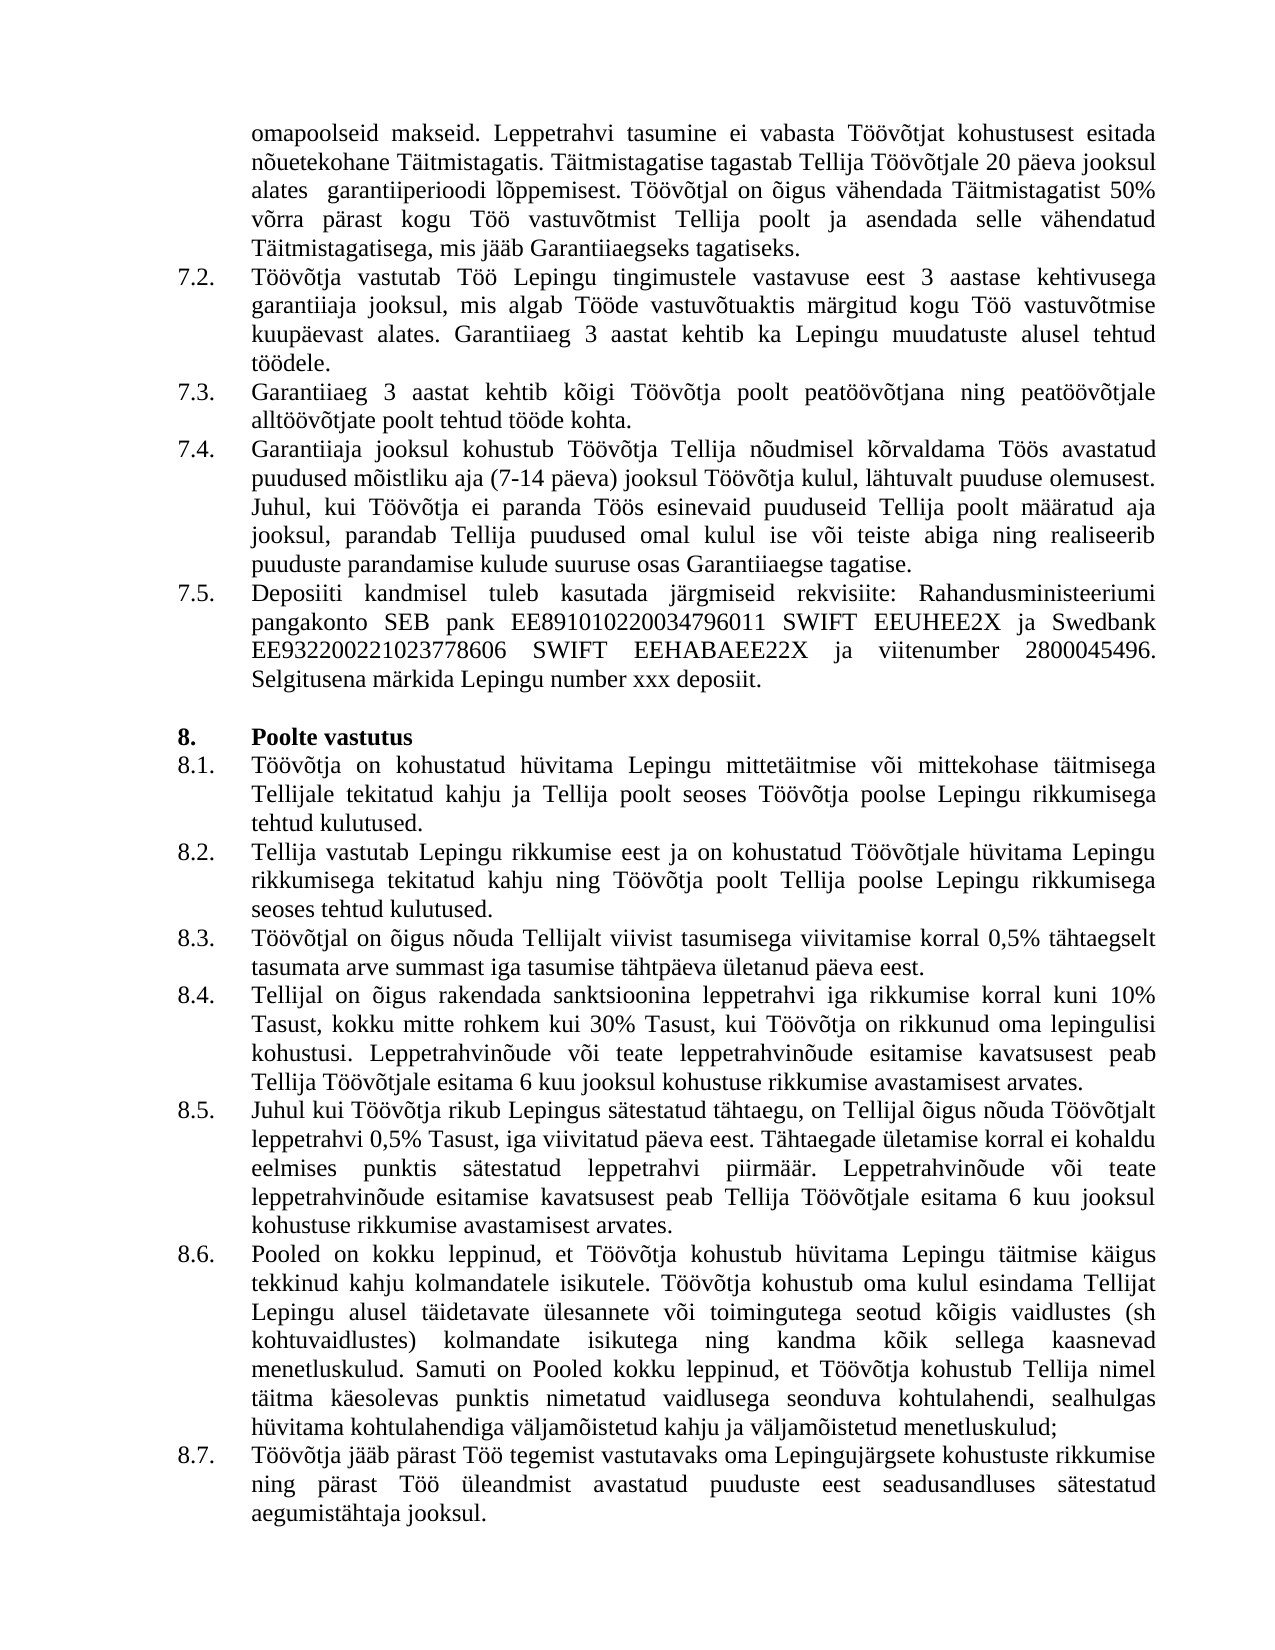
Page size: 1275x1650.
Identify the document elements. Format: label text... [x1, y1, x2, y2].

text Töövõtja jääb pärast Töö tegemist vastutavaks oma Lepingujärgsete kohustuste rikkumise ning pärast Töö üleandmist avastatud puuduste eest seadusandluses sätestatud aegumistähtaja jooksul. [177, 1441, 1157, 1527]
text Tellijal on õigus rakendada sanktsioonina leppetrahvi iga rikkumise korral kuni 10% Tasust, kokku mitte rohkem kui 30% Tasust, kui Töövõtja on rikkunud oma lepingulisi kohustusi. Leppetrahvinõude või teate leppetrahvinõude esitamise kavatsusest peab Tellija Töövõtjale esitama 6 kuu jooksul kohustuse rikkumise avastamisest arvates. [177, 981, 1157, 1096]
text Tellija vastutab Lepingu rikkumise eest ja on kohustatud Töövõtjale hüvitama Lepingu rikkumisega tekitatud kahju ning Töövõtja poolt Tellija poolse Lepingu rikkumisega seoses tehtud kulutused. [177, 837, 1157, 923]
text Poolte vastutus [177, 722, 1157, 751]
text Deposiiti kandmisel tuleb kasutada järgmiseid rekvisiite: Rahandusministeeriumi pangakonto SEB pank EE891010220034796011 SWIFT EEUHEE2X ja Swedbank EE932200221023778606 SWIFT EEHABAEE22X ja viitenumber 2800045496. Selgitusena märkida Lepingu number xxx deposiit. [177, 578, 1157, 693]
text Töövõtja vastutab Töö Lepingu tingimustele vastavuse eest 3 aastase kehtivusega garantiiaja jooksul, mis algab Tööde vastuvõtuaktis märgitud kogu Töö vastuvõtmise kuupäevast alates. Garantiiaeg 3 aastat kehtib ka Lepingu muudatuste alusel tehtud töödele. [177, 262, 1157, 377]
text Garantiiaeg 3 aastat kehtib kõigi Töövõtja poolt peatöövõtjana ning peatöövõtjale alltöövõtjate poolt tehtud tööde kohta. [177, 377, 1157, 434]
text Töövõtjal on õigus nõuda Tellijalt viivist tasumisega viivitamise korral 0,5% tähtaegselt tasumata arve summast iga tasumise tähtpäeva ületanud päeva eest. [177, 923, 1157, 981]
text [177, 118, 1157, 262]
text Pooled on kokku leppinud, et Töövõtja kohustub hüvitama Lepingu täitmise käigus tekkinud kahju kolmandatele isikutele. Töövõtja kohustub oma kulul esindama Tellijat Lepingu alusel täidetavate ülesannete või toimingutega seotud kõigis vaidlustes (sh kohtuvaidlustes) kolmandate isikutega ning kandma kõik sellega kaasnevad menetluskulud. Samuti on Pooled kokku leppinud, et Töövõtja kohustub Tellija nimel täitma käesolevas punktis nimetatud vaidlusega seonduva kohtulahendi, sealhulgas hüvitama kohtulahendiga väljamõistetud kahju ja väljamõistetud menetluskulud; [177, 1239, 1157, 1441]
text Garantiiaja jooksul kohustub Töövõtja Tellija nõudmisel kõrvaldama Töös avastatud puudused mõistliku aja (7-14 päeva) jooksul Töövõtja kulul, lähtuvalt puuduse olemusest. Juhul, kui Töövõtja ei paranda Töös esinevaid puuduseid Tellija poolt määratud aja jooksul, parandab Tellija puudused omal kulul ise või teiste abiga ning realiseerib puuduste parandamise kulude suuruse osas Garantiiaegse tagatise. [177, 434, 1157, 578]
text Töövõtja on kohustatud hüvitama Lepingu mittetäitmise või mittekohase täitmisega Tellijale tekitatud kahju ja Tellija poolt seoses Töövõtja poolse Lepingu rikkumisega tehtud kulutused. [177, 751, 1157, 837]
text Juhul kui Töövõtja rikub Lepingus sätestatud tähtaegu, on Tellijal õigus nõuda Töövõtjalt leppetrahvi 0,5% Tasust, iga viivitatud päeva eest. Tähtaegade ületamise korral ei kohaldu eelmises punktis sätestatud leppetrahvi piirmäär. Leppetrahvinõude või teate leppetrahvinõude esitamise kavatsusest peab Tellija Töövõtjale esitama 6 kuu jooksul kohustuse rikkumise avastamisest arvates. [177, 1096, 1157, 1239]
